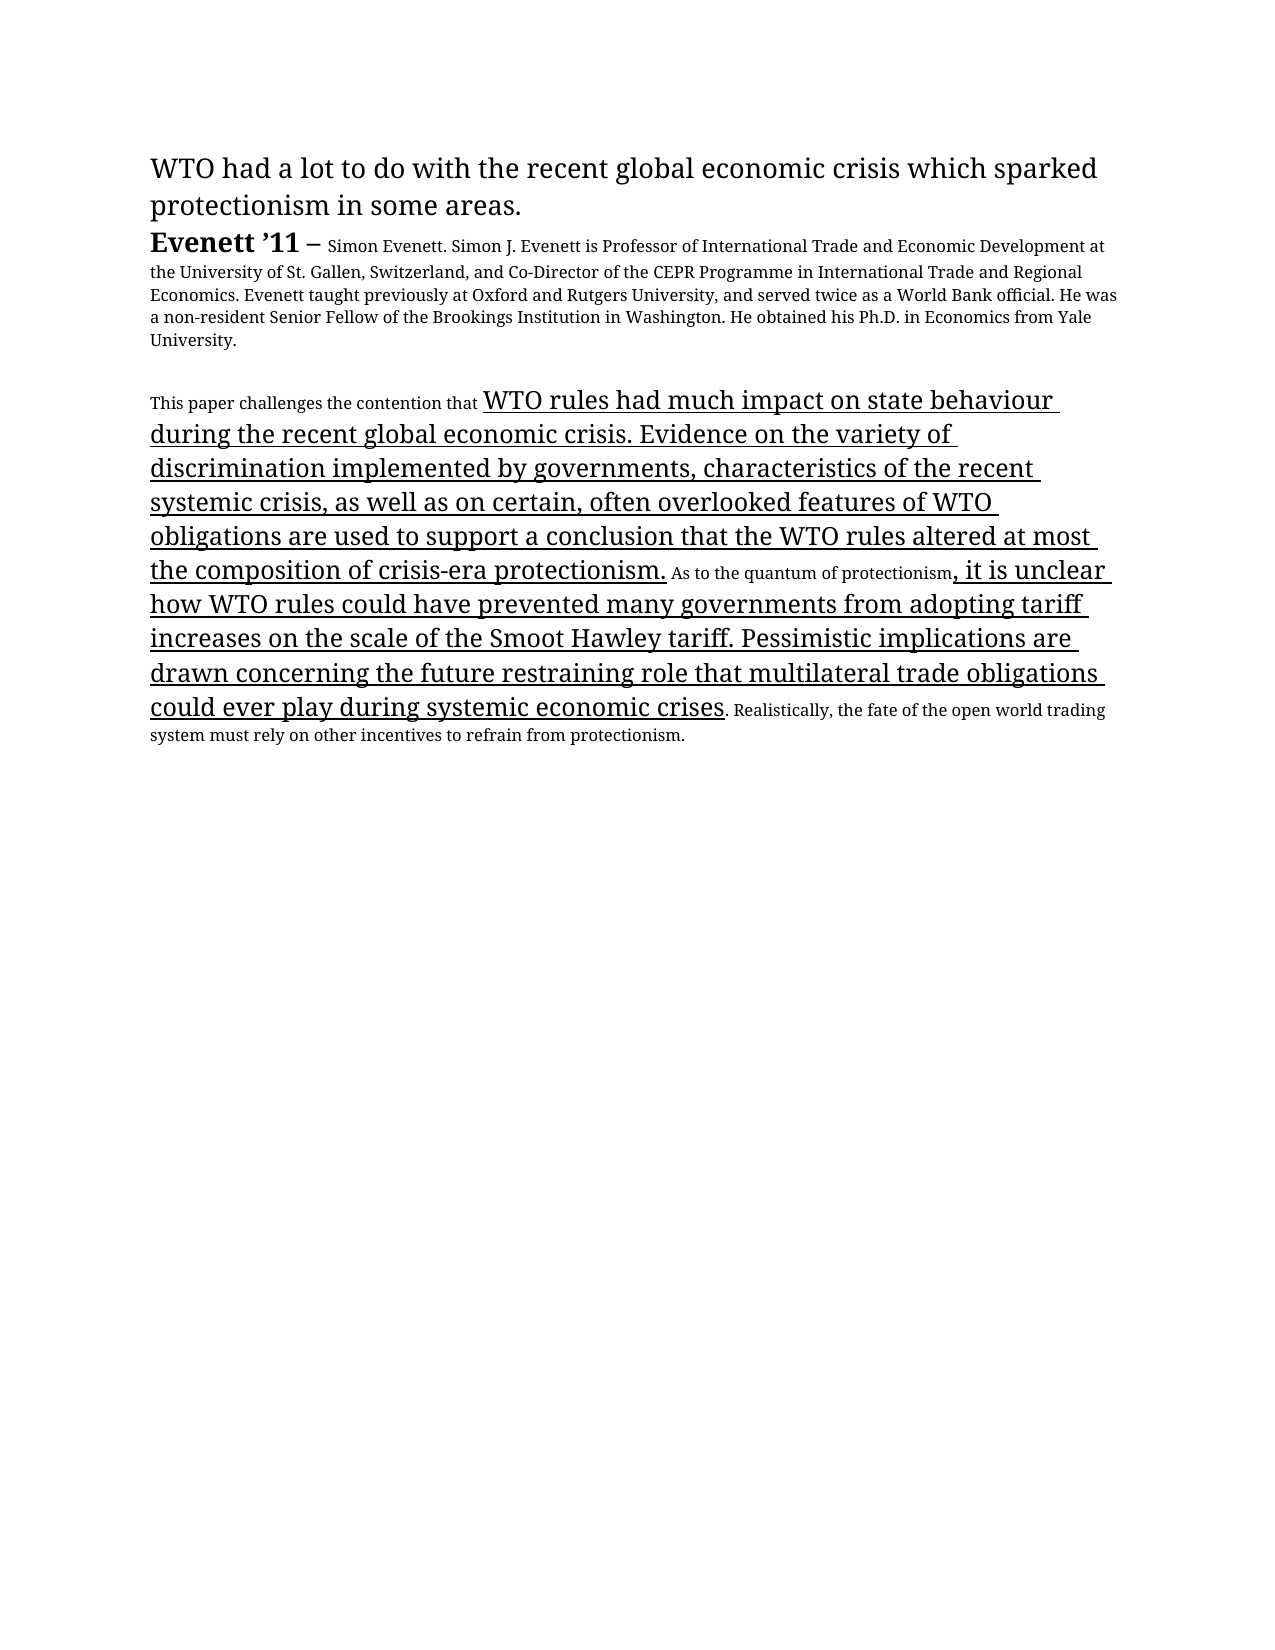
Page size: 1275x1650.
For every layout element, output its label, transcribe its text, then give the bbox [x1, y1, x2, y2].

subtitle WTO had a lot to do with the recent global economic crisis which sparked protectionism in some areas. [150, 150, 1125, 224]
text Evenett ’11 – Simon Evenett. Simon J. Evenett is Professor of International Trade and Economic Development at the University of St. Gallen, Switzerland, and Co-Director of the CEPR Programme in International Trade and Regional Economics. Evenett taught previously at Oxford and Rutgers University, and served twice as a World Bank official. He was a non-resident Senior Fellow of the Brookings Institution in Washington. He obtained his Ph.D. in Economics from Yale University. [150, 224, 1125, 351]
text This paper challenges the contention that WTO rules had much impact on state behaviour during the recent global economic crisis. Evidence on the variety of discrimination implemented by governments, characteristics of the recent systemic crisis, as well as on certain, often overlooked features of WTO obligations are used to support a conclusion that the WTO rules altered at most the composition of crisis-era protectionism. As to the quantum of protectionism, it is unclear how WTO rules could have prevented many governments from adopting tariff increases on the scale of the Smoot Hawley tariff. Pessimistic implications are drawn concerning the future restraining role that multilateral trade obligations could ever play during systemic economic crises. Realistically, the fate of the open world trading system must rely on other incentives to refrain from protectionism. [150, 383, 1125, 746]
